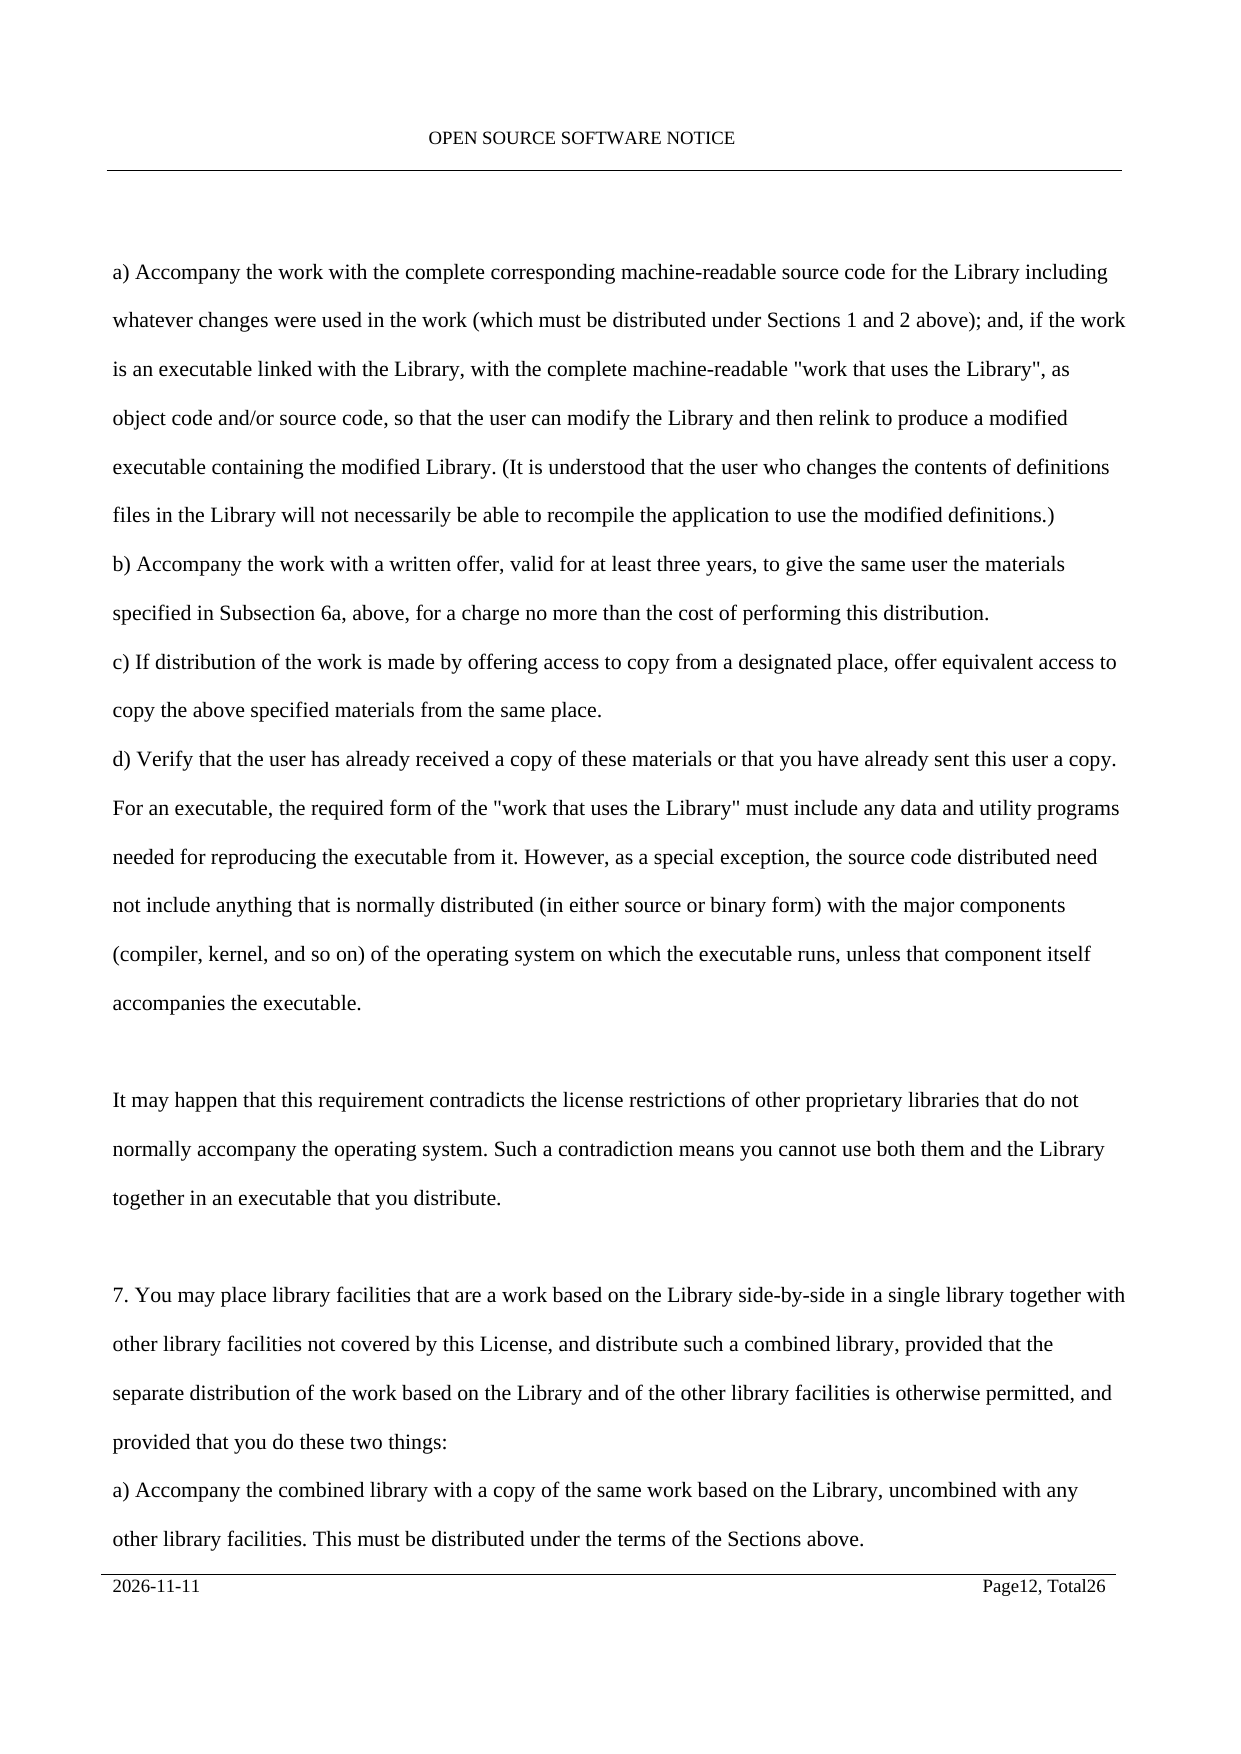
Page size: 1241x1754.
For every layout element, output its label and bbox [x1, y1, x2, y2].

text [112, 206, 1128, 1555]
